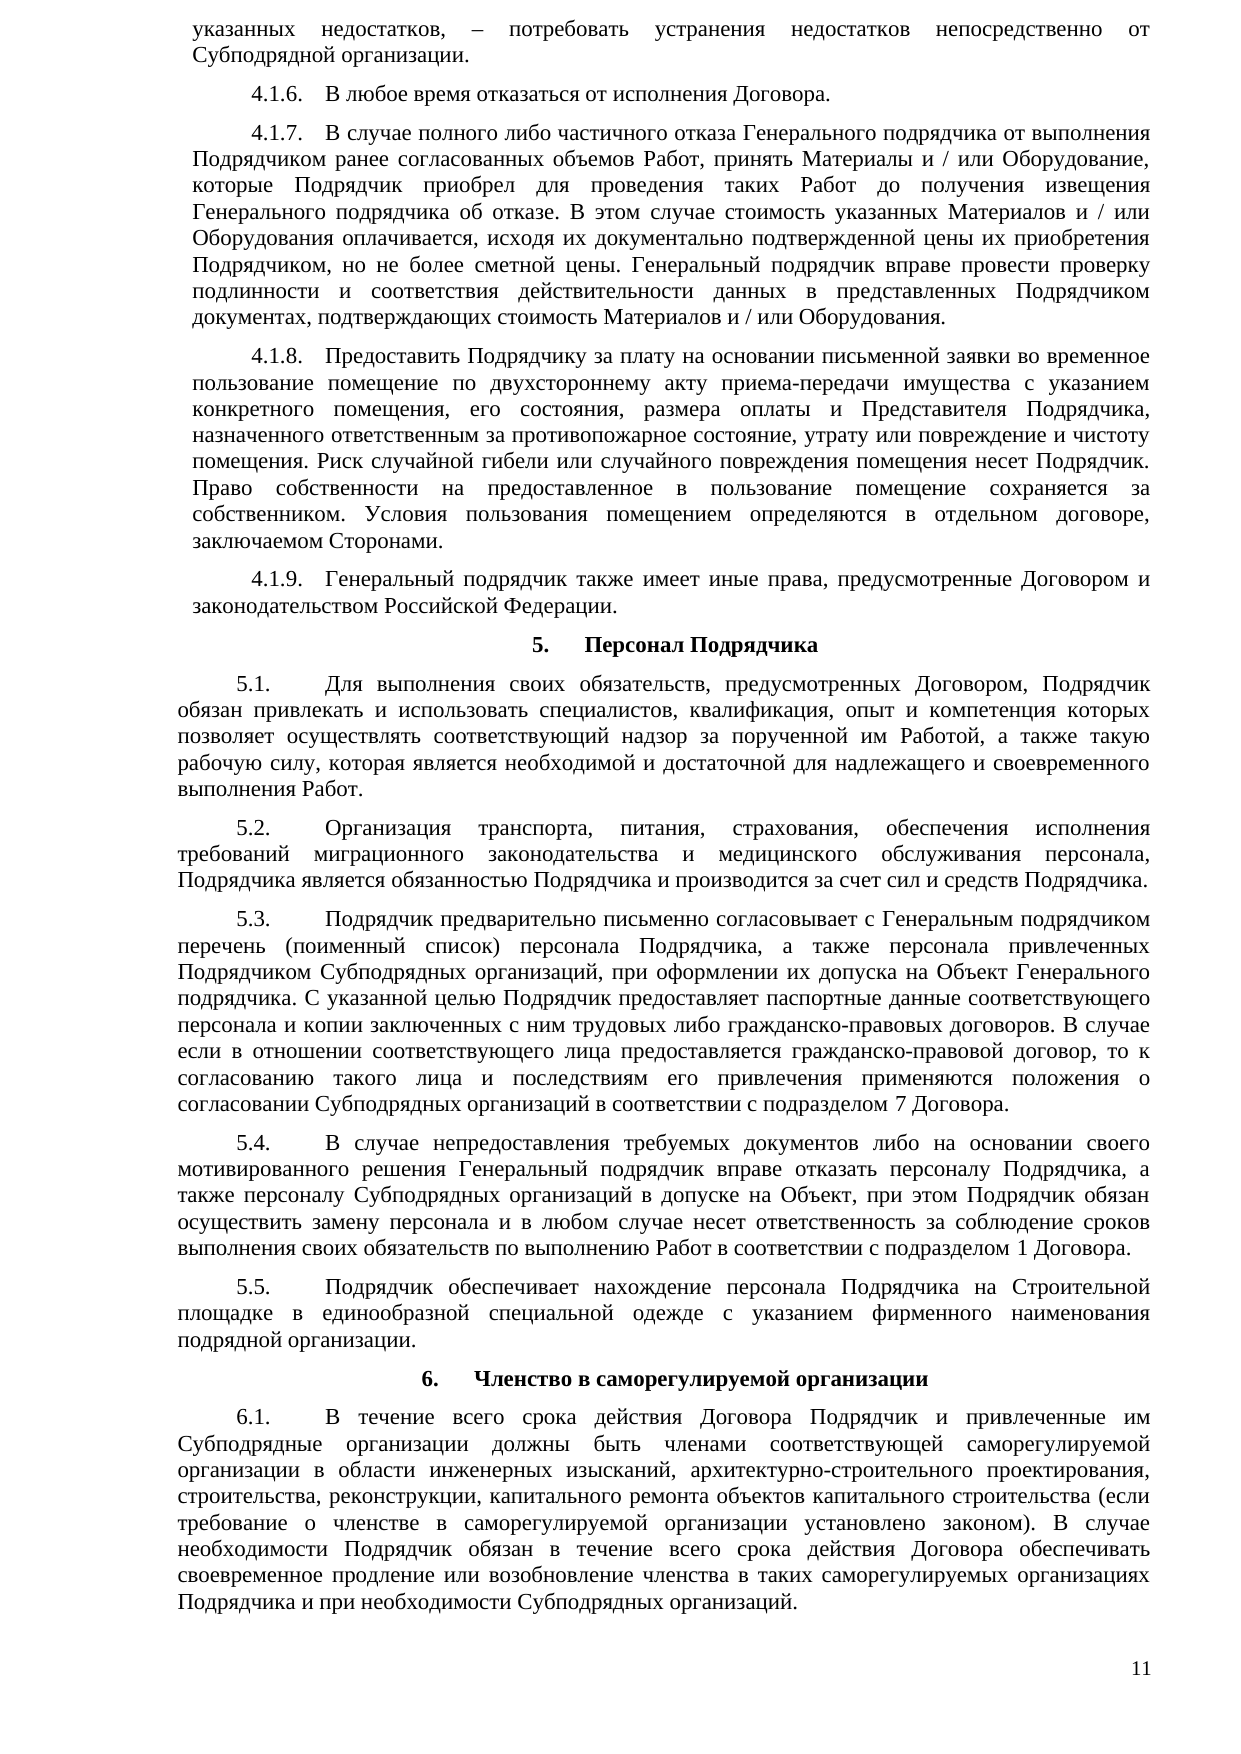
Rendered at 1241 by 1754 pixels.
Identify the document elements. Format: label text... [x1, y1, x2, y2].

text В течение всего срока действия Договора Подрядчик и привлеченные им Субподрядные организации должны быть членами соответствующей саморегулируемой организации в области инженерных изысканий, архитектурно-строительного проектирования, строительства, реконструкции, капитального ремонта объектов капитального строительства (если требование о членстве в саморегулируемой организации установлено законом). В случае необходимости Подрядчик обязан в течение всего срока действия Договора обеспечивать своевременное продление или возобновление членства в таких саморегулируемых организациях Подрядчика и при необходимости Субподрядных организаций. [177, 1403, 1152, 1614]
text В любое время отказаться от исполнения Договора. [192, 80, 1152, 106]
text Подрядчик обеспечивает нахождение персонала Подрядчика на Строительной площадке в единообразной специальной одежде с указанием фирменного наименования подрядной организации. [177, 1273, 1152, 1352]
text В случае непредоставления требуемых документов либо на основании своего мотивированного решения Генеральный подрядчик вправе отказать персоналу Подрядчика, а также персоналу Субподрядных организаций в допуске на Объект, при этом Подрядчик обязан осуществить замену персонала и в любом случае несет ответственность за соблюдение сроков выполнения своих обязательств по выполнению Работ в соответствии с подразделом 27 Договора. [177, 1129, 1152, 1261]
text Для выполнения своих обязательств, предусмотренных Договором, Подрядчик обязан привлекать и использовать специалистов, квалификация, опыт и компетенция которых позволяет осуществлять соответствующий надзор за порученной им Работой, а также такую рабочую силу, которая является необходимой и достаточной для надлежащего и своевременного выполнения Работ. [177, 669, 1152, 801]
text Членство в саморегулируемой организации [177, 1364, 1152, 1391]
text В случае полного либо частичного отказа Генерального подрядчика от выполнения Подрядчиком ранее согласованных объемов Работ, принять Материалы и / или Оборудование, которые Подрядчик приобрел для проведения таких Работ до получения извещения Генерального подрядчика об отказе. В этом случае стоимость указанных Материалов и / или Оборудования оплачивается, исходя их документально подтвержденной цены их приобретения Подрядчиком, но не более сметной цены. Генеральный подрядчик вправе провести проверку подлинности и соответствия действительности данных в представленных Подрядчиком документах, подтверждающих стоимость Материалов и / или Оборудования. [192, 119, 1152, 330]
text Генеральный подрядчик также имеет иные права, предусмотренные Договором и законодательством Российской Федерации. [192, 566, 1152, 618]
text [192, 15, 1152, 67]
text Организация транспорта, питания, страхования, обеспечения исполнения требований миграционного законодательства и медицинского обслуживания персонала, Подрядчика является обязанностью Подрядчика и производится за счет сил и средств Подрядчика. [177, 814, 1152, 893]
text Персонал Подрядчика [177, 631, 1152, 657]
text Предоставить Подрядчику за плату на основании письменной заявки во временное пользование помещение по двухстороннему акту приема-передачи имущества с указанием конкретного помещения, его состояния, размера оплаты и Представителя Подрядчика, назначенного ответственным за противопожарное состояние, утрату или повреждение и чистоту помещения. Риск случайной гибели или случайного повреждения помещения несет Подрядчик. Право собственности на предоставленное в пользование помещение сохраняется за собственником. Условия пользования помещением определяются в отдельном договоре, заключаемом Сторонами. [192, 342, 1152, 553]
text Подрядчик предварительно письменно согласовывает с Генеральным подрядчиком перечень (поименный список) персонала Подрядчика, а также персонала привлеченных Подрядчиком Субподрядных организаций, при оформлении их допуска на Объект Генерального подрядчика. С указанной целью Подрядчик предоставляет паспортные данные соответствующего персонала и копии заключенных с ним трудовых либо гражданско-правовых договоров. В случае если в отношении соответствующего лица предоставляется гражданско-правовой договор, то к согласованию такого лица и последствиям его привлечения применяются положения о согласовании Субподрядных организаций в соответствии с подразделом 12 Договора. [177, 905, 1152, 1116]
